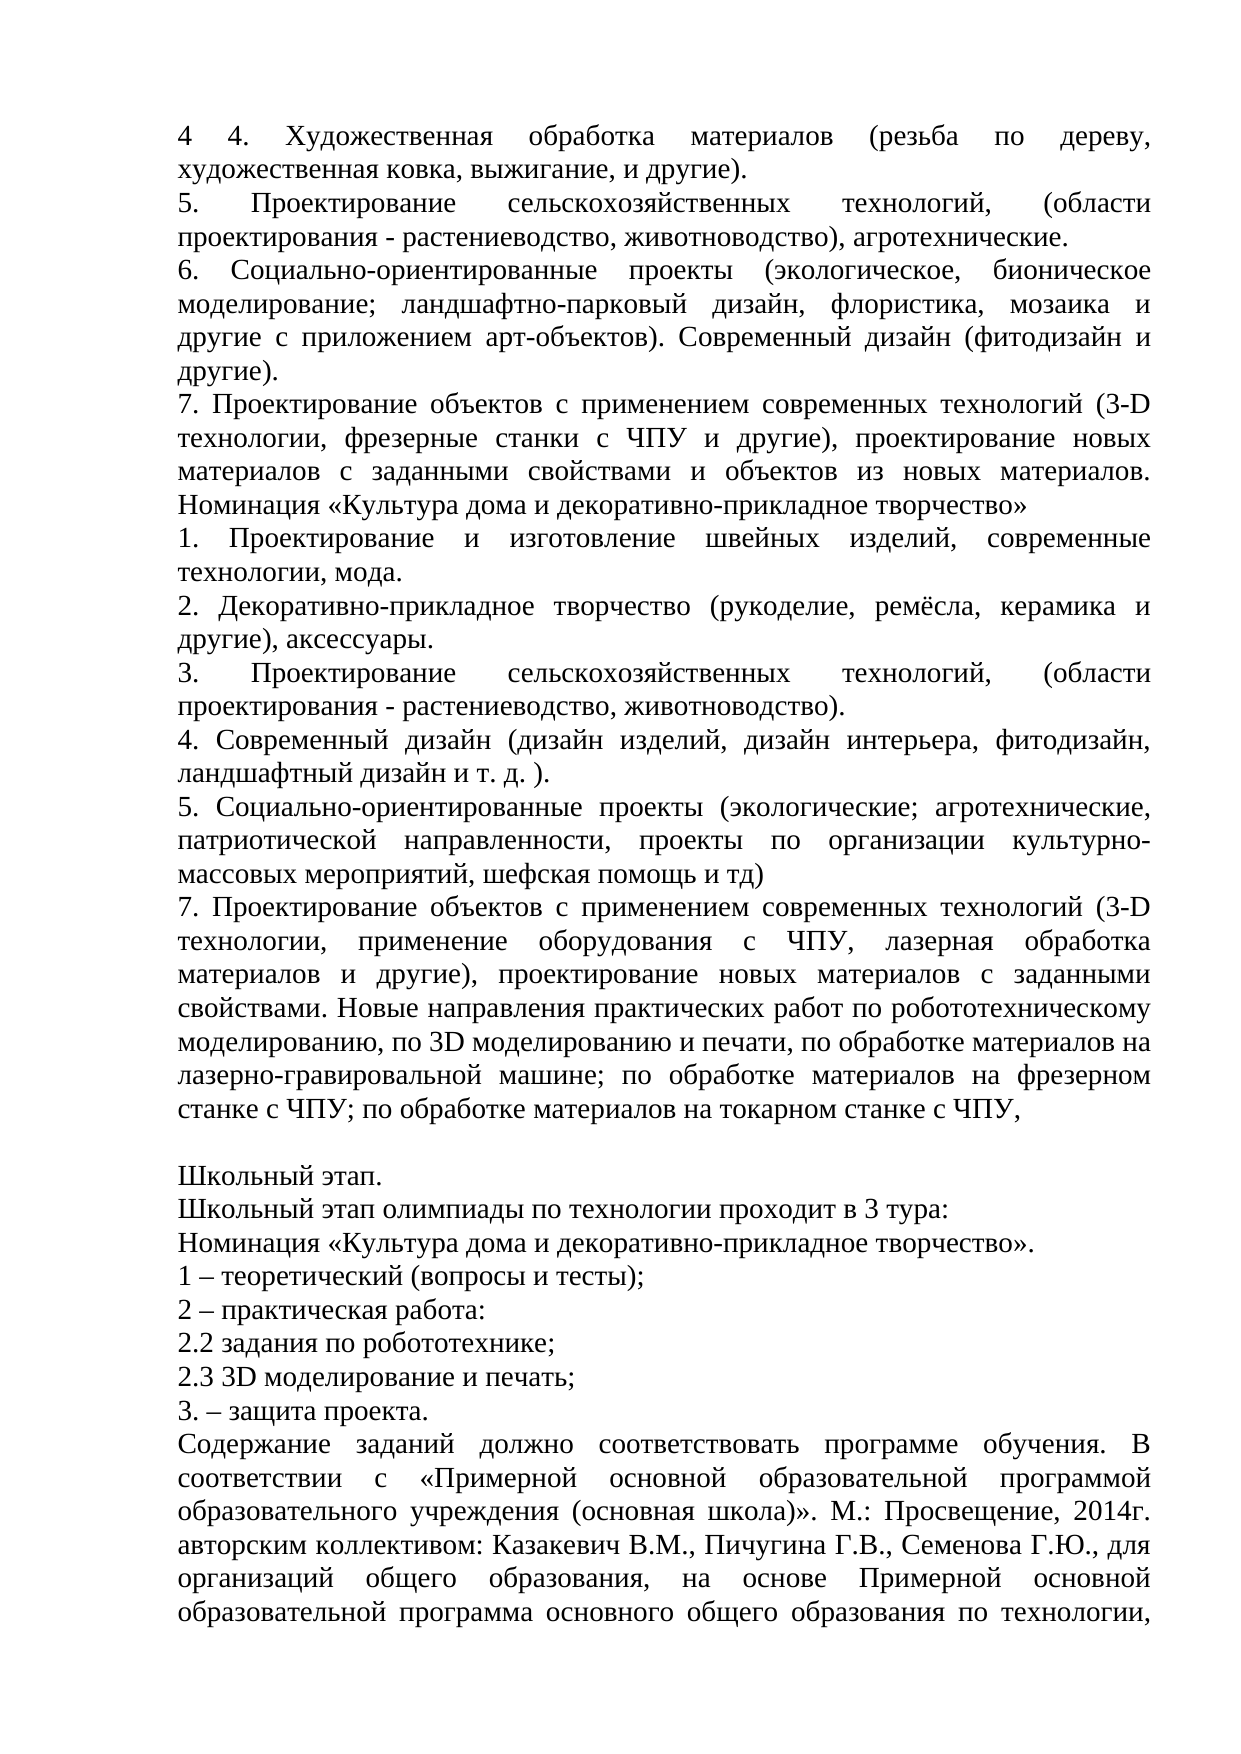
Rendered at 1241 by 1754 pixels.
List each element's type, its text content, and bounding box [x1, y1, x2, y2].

text 3. – защита проекта. [177, 1393, 1152, 1426]
text Номинация «Культура дома и декоративно-прикладное творчество». [177, 1225, 1152, 1258]
text 2. Декоративно-прикладное творчество (рукоделие, ремёсла, керамика и другие), аксессуары. [177, 588, 1152, 655]
text 5. Социально-ориентированные проекты (экологические; агротехнические, патриотической направленности, проекты по организации культурно-массовых мероприятий, шефская помощь и тд) [177, 789, 1152, 889]
text 1. Проектирование и изготовление швейных изделий, современные технологии, мода. [177, 521, 1152, 588]
text 2.2 задания по робототехнике; [177, 1326, 1152, 1359]
text 2 – практическая работа: [177, 1292, 1152, 1326]
text 6. Социально-ориентированные проекты (экологическое, бионическое моделирование; ландшафтно-парковый дизайн, флористика, мозаика и другие с приложением арт-объектов). Современный дизайн (фитодизайн и другие). [177, 252, 1152, 386]
text 3. Проектирование сельскохозяйственных технологий, (области проектирования - растениеводство, животноводство). [177, 655, 1152, 722]
text 4 4. Художественная обработка материалов (резьба по дереву, художественная ковка, выжигание, и другие). [177, 118, 1152, 185]
text 5. Проектирование сельскохозяйственных технологий, (области проектирования - растениеводство, животноводство), агротехнические. [177, 185, 1152, 252]
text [177, 1426, 1152, 1627]
text 1 – теоретический (вопросы и тесты); [177, 1258, 1152, 1292]
text Школьный этап. [177, 1158, 1152, 1191]
text 4. Современный дизайн (дизайн изделий, дизайн интерьера, фитодизайн, ландшафтный дизайн и т. д. ). [177, 722, 1152, 789]
text 7. Проектирование объектов с применением современных технологий (3-D технологии, фрезерные станки с ЧПУ и другие), проектирование новых материалов с заданными свойствами и объектов из новых материалов. Номинация «Культура дома и декоративно-прикладное творчество» [177, 386, 1152, 521]
text 7. Проектирование объектов с применением современных технологий (3-D технологии, применение оборудования с ЧПУ, лазерная обработка материалов и другие), проектирование новых материалов с заданными свойствами. Новые направления практических работ по робототехническому моделированию, по 3D моделированию и печати, по обработке материалов на лазерно-гравировальной машине; по обработке материалов на фрезерном станке с ЧПУ; по обработке материалов на токарном станке с ЧПУ, [177, 889, 1152, 1124]
text Школьный этап олимпиады по технологии проходит в 3 тура: [177, 1191, 1152, 1225]
text 2.3 3D моделирование и печать; [177, 1359, 1152, 1393]
